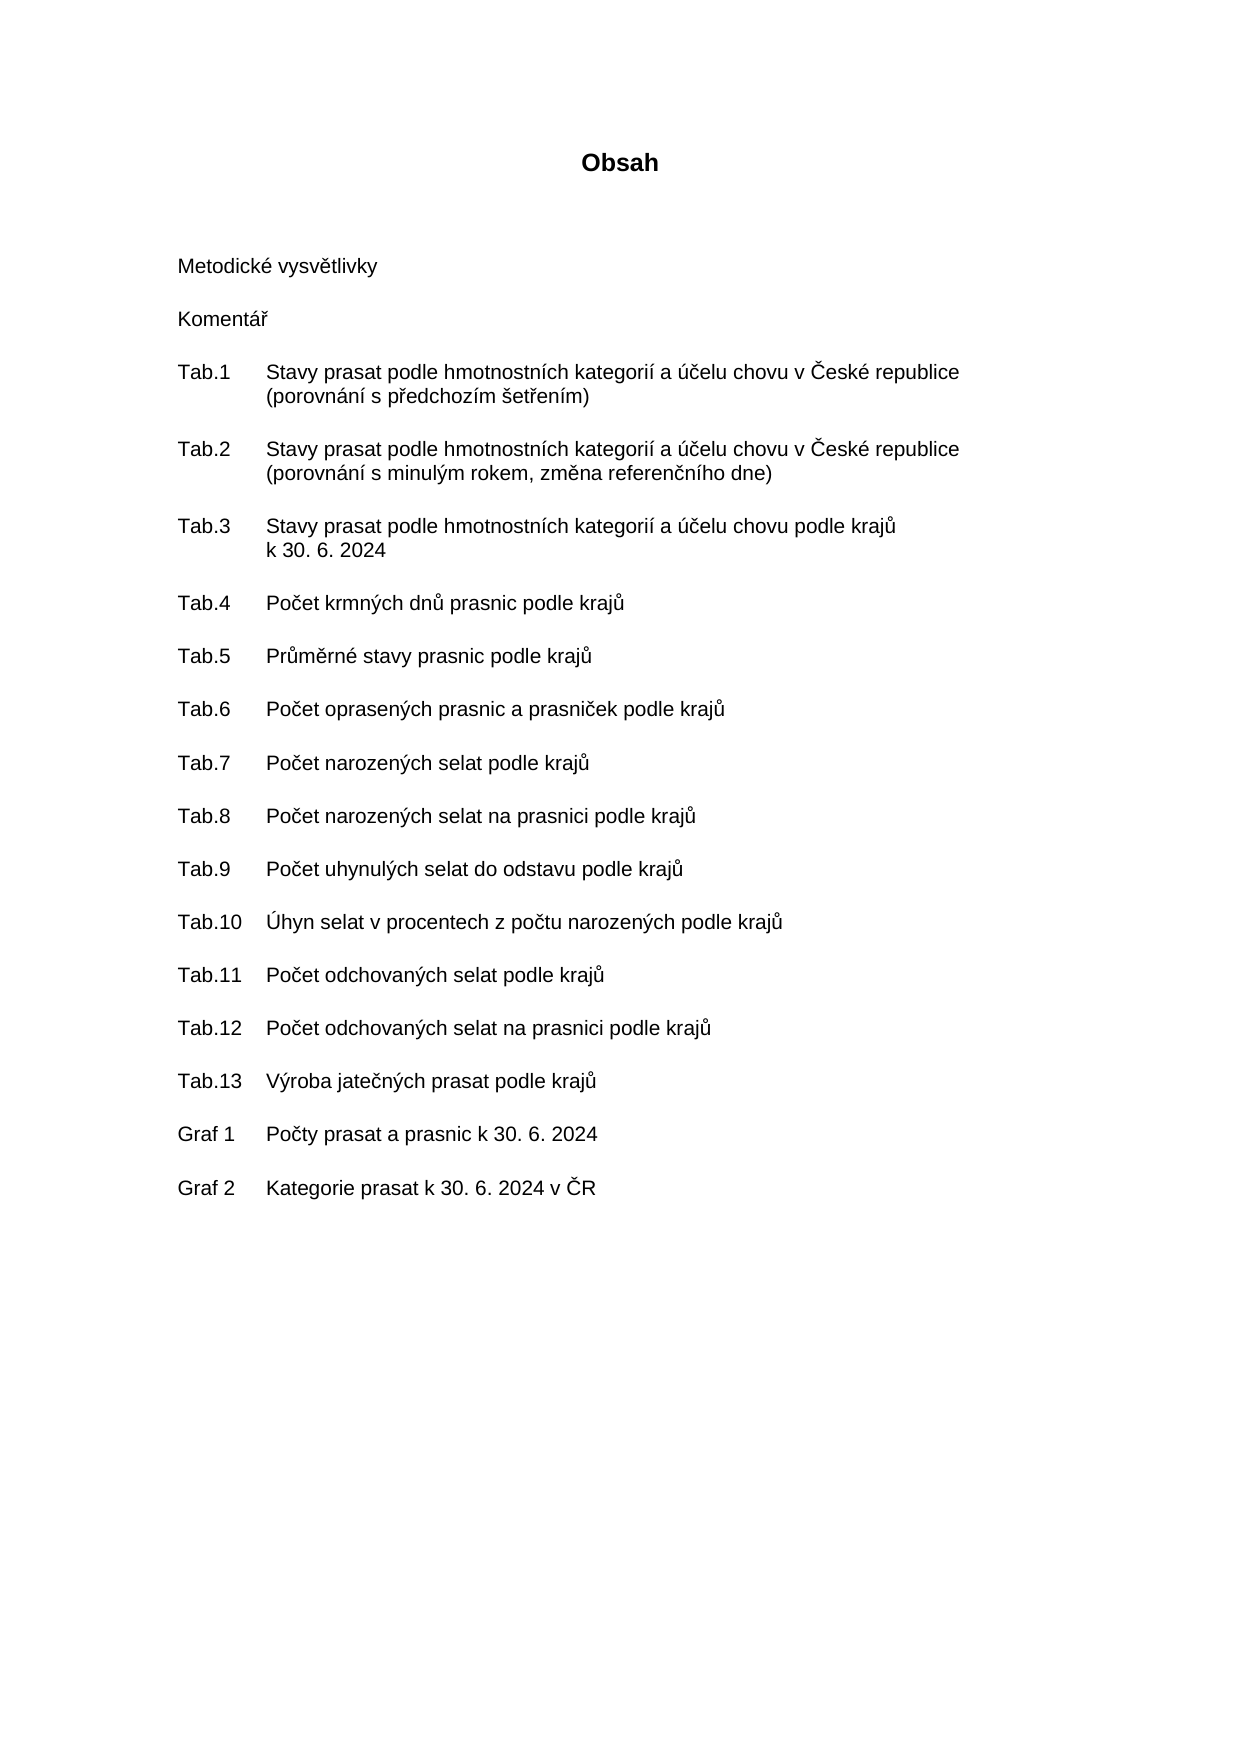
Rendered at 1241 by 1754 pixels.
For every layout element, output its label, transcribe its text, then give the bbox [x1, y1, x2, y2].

text Komentář [177, 307, 1093, 331]
text Tab.8 Počet narozených selat na prasnici podle krajů [177, 803, 1093, 827]
text Tab.10 Úhyn selat v procentech z počtu narozených podle krajů [177, 910, 1093, 934]
text Tab.1 Stavy prasat podle hmotnostních kategorií a účelu chovu v České republice (porovnání s předchozím šetřením) [177, 360, 1093, 408]
text Obsah [148, 148, 1093, 176]
text Graf 2 Kategorie prasat k 30. 6. 2024 v ČR [177, 1175, 1093, 1199]
text Tab.12 Počet odchovaných selat na prasnici podle krajů [177, 1016, 1093, 1040]
text Metodické vysvětlivky [177, 253, 1093, 277]
text Tab.7 Počet narozených selat podle krajů [177, 750, 1093, 774]
text Tab.4 Počet krmných dnů prasnic podle krajů [177, 591, 1093, 615]
text Tab.6 Počet oprasených prasnic a prasniček podle krajů [177, 697, 1093, 721]
text Graf 1 Počty prasat a prasnic k 30. 6. 2024 [177, 1122, 1093, 1146]
text Tab.13 Výroba jatečných prasat podle krajů [177, 1069, 1093, 1093]
text Tab.5 Průměrné stavy prasnic podle krajů [177, 644, 1093, 668]
text Tab.9 Počet uhynulých selat do odstavu podle krajů [177, 857, 1093, 881]
text Tab.3 Stavy prasat podle hmotnostních kategorií a účelu chovu podle krajů k 30. 6. 2024 [177, 514, 1093, 562]
text Tab.2 Stavy prasat podle hmotnostních kategorií a účelu chovu v České republice (porovnání s minulým rokem, změna referenčního dne) [177, 437, 1093, 485]
text Tab.11 Počet odchovaných selat podle krajů [177, 963, 1093, 987]
